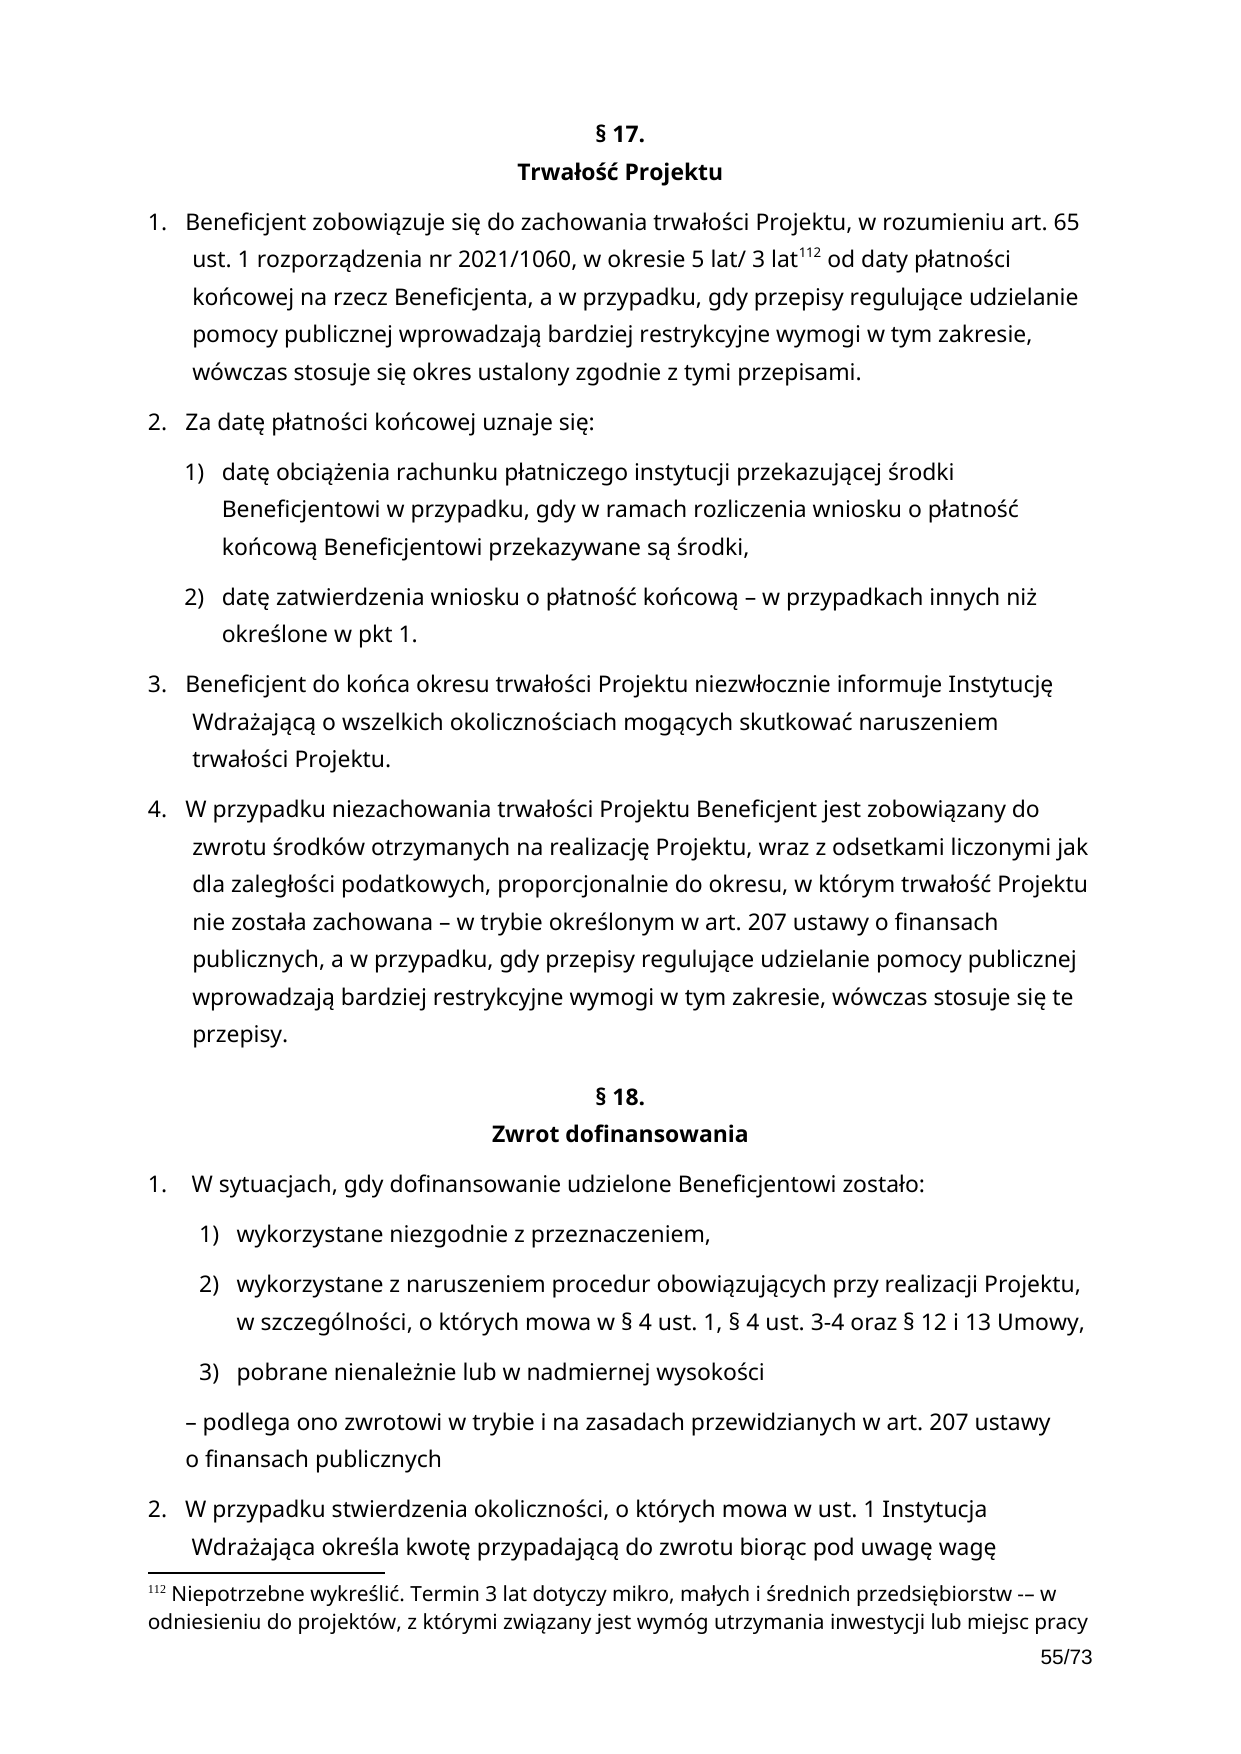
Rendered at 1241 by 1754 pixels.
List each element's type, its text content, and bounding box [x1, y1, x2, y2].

list datę obciążenia rachunku płatniczego instytucji przekazującej środki Beneficjentowi w przypadku, gdy w ramach rozliczenia wniosku o płatność końcową Beneficjentowi przekazywane są środki, [184, 456, 1092, 562]
subtitle Zwrot dofinansowania [148, 1118, 1092, 1149]
list W sytuacjach, gdy dofinansowanie udzielone Beneficjentowi zostało: [148, 1168, 1092, 1199]
list datę zatwierdzenia wniosku o płatność końcową – w przypadkach innych niż określone w pkt 1. [184, 581, 1092, 649]
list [148, 1493, 1092, 1562]
list Za datę płatności końcowej uznaje się: [148, 406, 1092, 437]
list Beneficjent zobowiązuje się do zachowania trwałości Projektu, w rozumieniu art. 65 ust. 1 rozporządzenia nr 2021/1060, w okresie 5 lat/ 3 lat od daty płatności końcowej na rzecz Beneficjenta, a w przypadku, gdy przepisy regulujące udzielanie pomocy publicznej wprowadzają bardziej restrykcyjne wymogi w tym zakresie, wówczas stosuje się okres ustalony zgodnie z tymi przepisami. [148, 206, 1092, 387]
subtitle Trwałość Projektu [148, 156, 1092, 187]
list wykorzystane niezgodnie z przeznaczeniem, [199, 1218, 1092, 1249]
list Beneficjent do końca okresu trwałości Projektu niezwłocznie informuje Instytucję Wdrażającą o wszelkich okolicznościach mogących skutkować naruszeniem trwałości Projektu. [148, 668, 1092, 774]
subtitle § 18. [148, 1081, 1092, 1112]
list wykorzystane z naruszeniem procedur obowiązujących przy realizacji Projektu, w szczególności, o których mowa w § 4 ust. 1, § 4 ust. 3-4 oraz § 12 i 13 Umowy, [199, 1268, 1092, 1337]
subtitle § 17. [148, 118, 1092, 149]
text – podlega ono zwrotowi w trybie i na zasadach przewidzianych w art. 207 ustawy o finansach publicznych [185, 1406, 1092, 1474]
list pobrane nienależnie lub w nadmiernej wysokości [199, 1356, 1092, 1387]
list W przypadku niezachowania trwałości Projektu Beneficjent jest zobowiązany do zwrotu środków otrzymanych na realizację Projektu, wraz z odsetkami liczonymi jak dla zaległości podatkowych, proporcjonalnie do okresu, w którym trwałość Projektu nie została zachowana – w trybie określonym w art. 207 ustawy o finansach publicznych, a w przypadku, gdy przepisy regulujące udzielanie pomocy publicznej wprowadzają bardziej restrykcyjne wymogi w tym zakresie, wówczas stosuje się te przepisy. [148, 793, 1092, 1049]
